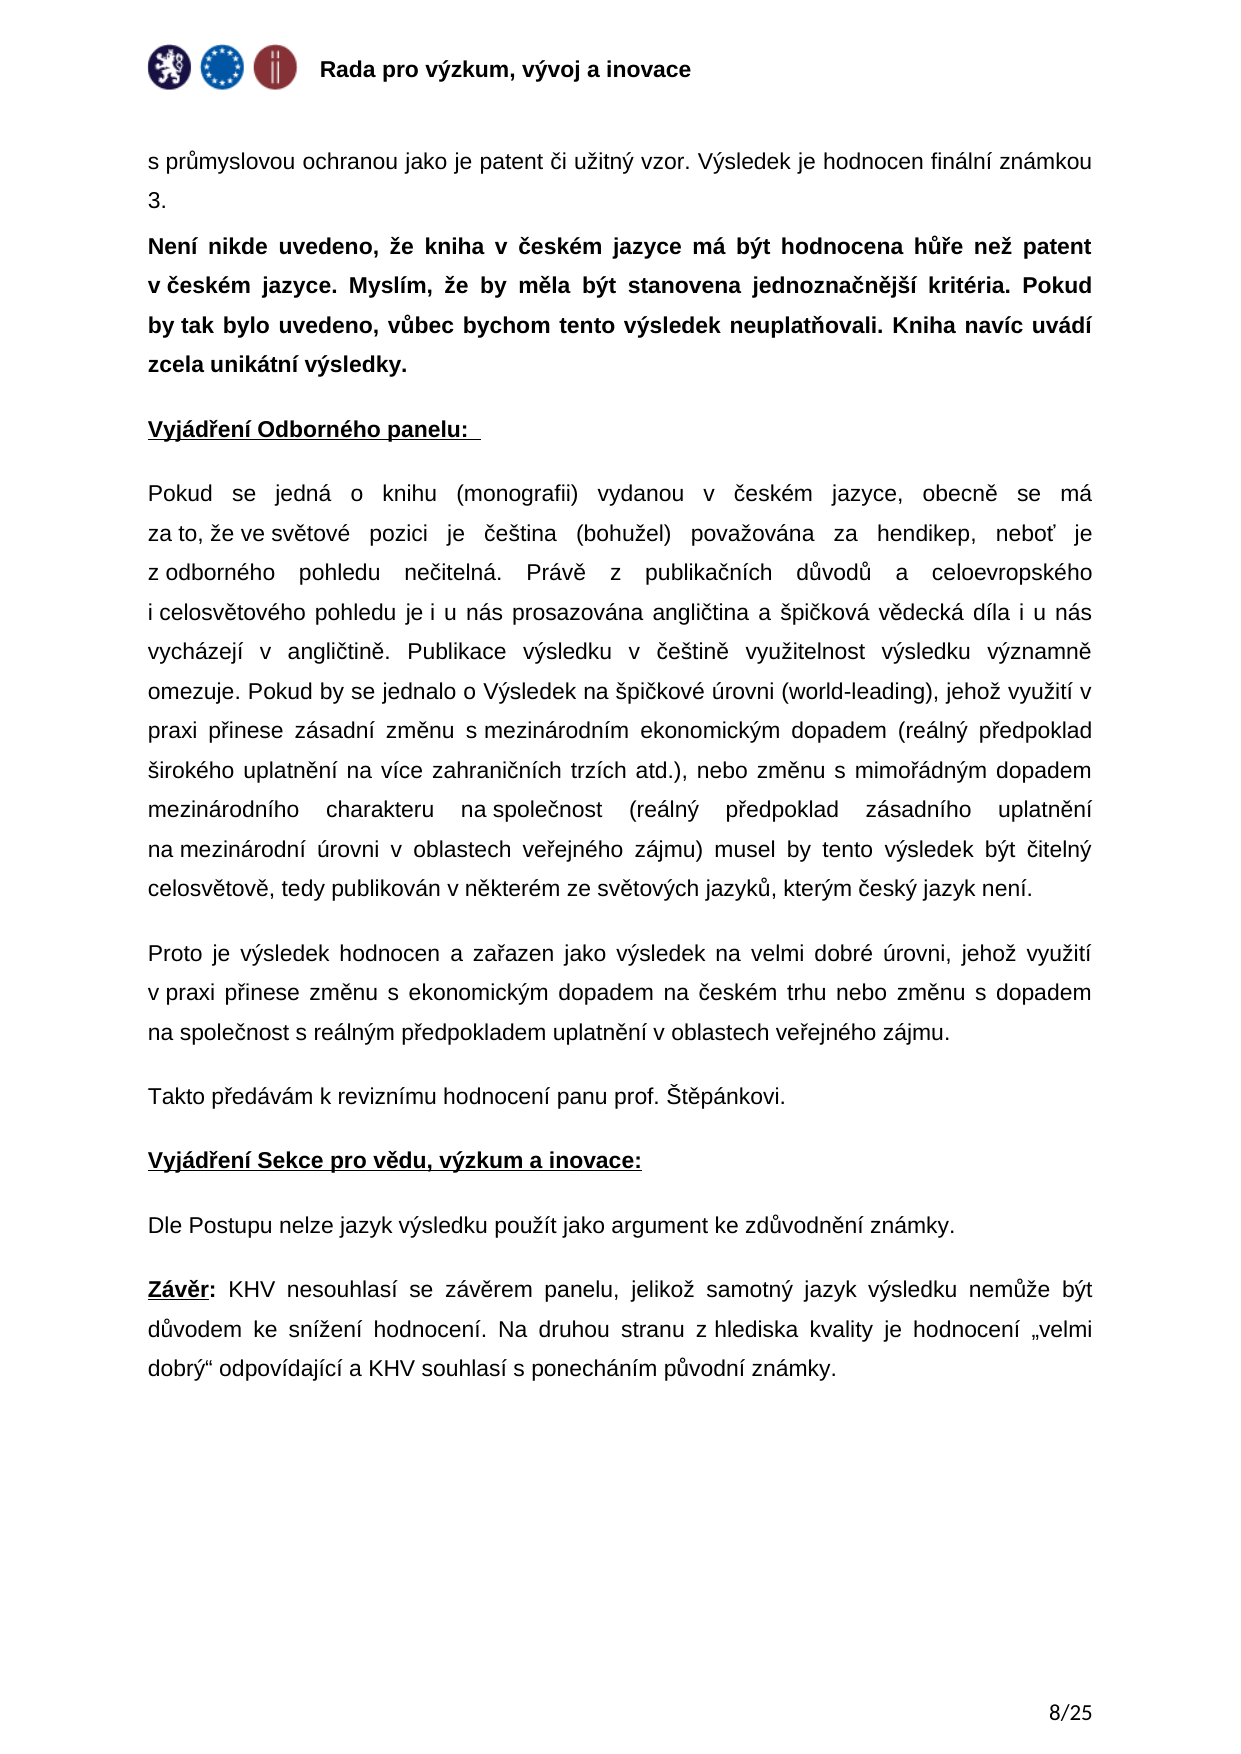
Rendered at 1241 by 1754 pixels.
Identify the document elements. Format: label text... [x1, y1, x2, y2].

text Pokud se jedná o knihu (monografii) vydanou v českém jazyce, obecně se má za to, že ve světové pozici je čeština (bohužel) považována za hendikep, neboť je z odborného pohledu nečitelná. Právě z publikačních důvodů a celoevropského i celosvětového pohledu je i u nás prosazována angličtina a špičková vědecká díla i u nás vycházejí v angličtině. Publikace výsledku v češtině využitelnost výsledku významně omezuje. Pokud by se jednalo o Výsledek na špičkové úrovni (world-leading), jehož využití v praxi přinese zásadní změnu s mezinárodním ekonomickým dopadem (reálný předpoklad širokého uplatnění na více zahraničních trzích atd.), nebo změnu s mimořádným dopadem mezinárodního charakteru na společnost (reálný předpoklad zásadního uplatnění na mezinárodní úrovni v oblastech veřejného zájmu) musel by tento výsledek být čitelný celosvětově, tedy publikován v některém ze světových jazyků, kterým český jazyk není. [148, 480, 1093, 901]
text Závěr: KHV nesouhlasí se závěrem panelu, jelikož samotný jazyk výsledku nemůže být důvodem ke snížení hodnocení. Na druhou stranu z hlediska kvality je hodnocení „velmi dobrý“ odpovídající a KHV souhlasí s ponecháním původní známky. [148, 1276, 1093, 1382]
text Vyjádření Sekce pro vědu, výzkum a inovace: [148, 1147, 1093, 1174]
text Proto je výsledek hodnocen a zařazen jako výsledek na velmi dobré úrovni, jehož využití v praxi přinese změnu s ekonomickým dopadem na českém trhu nebo změnu s dopadem na společnost s reálným předpokladem uplatnění v oblastech veřejného zájmu. [148, 939, 1093, 1045]
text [148, 148, 1093, 213]
text Dle Postupu nelze jazyk výsledku použít jako argument ke zdůvodnění známky. [148, 1212, 1093, 1238]
picture [147, 44, 298, 91]
text Není nikde uvedeno, že kniha v českém jazyce má být hodnocena hůře než patent v českém jazyce. Myslím, že by měla být stanovena jednoznačnější kritéria. Pokud by tak bylo uvedeno, vůbec bychom tento výsledek neuplatňovali. Kniha navíc uvádí zcela unikátní výsledky. [148, 233, 1093, 378]
text Vyjádření Odborného panelu: [148, 416, 1093, 442]
text Takto předávám k reviznímu hodnocení panu prof. Štěpánkovi. [148, 1083, 1093, 1109]
